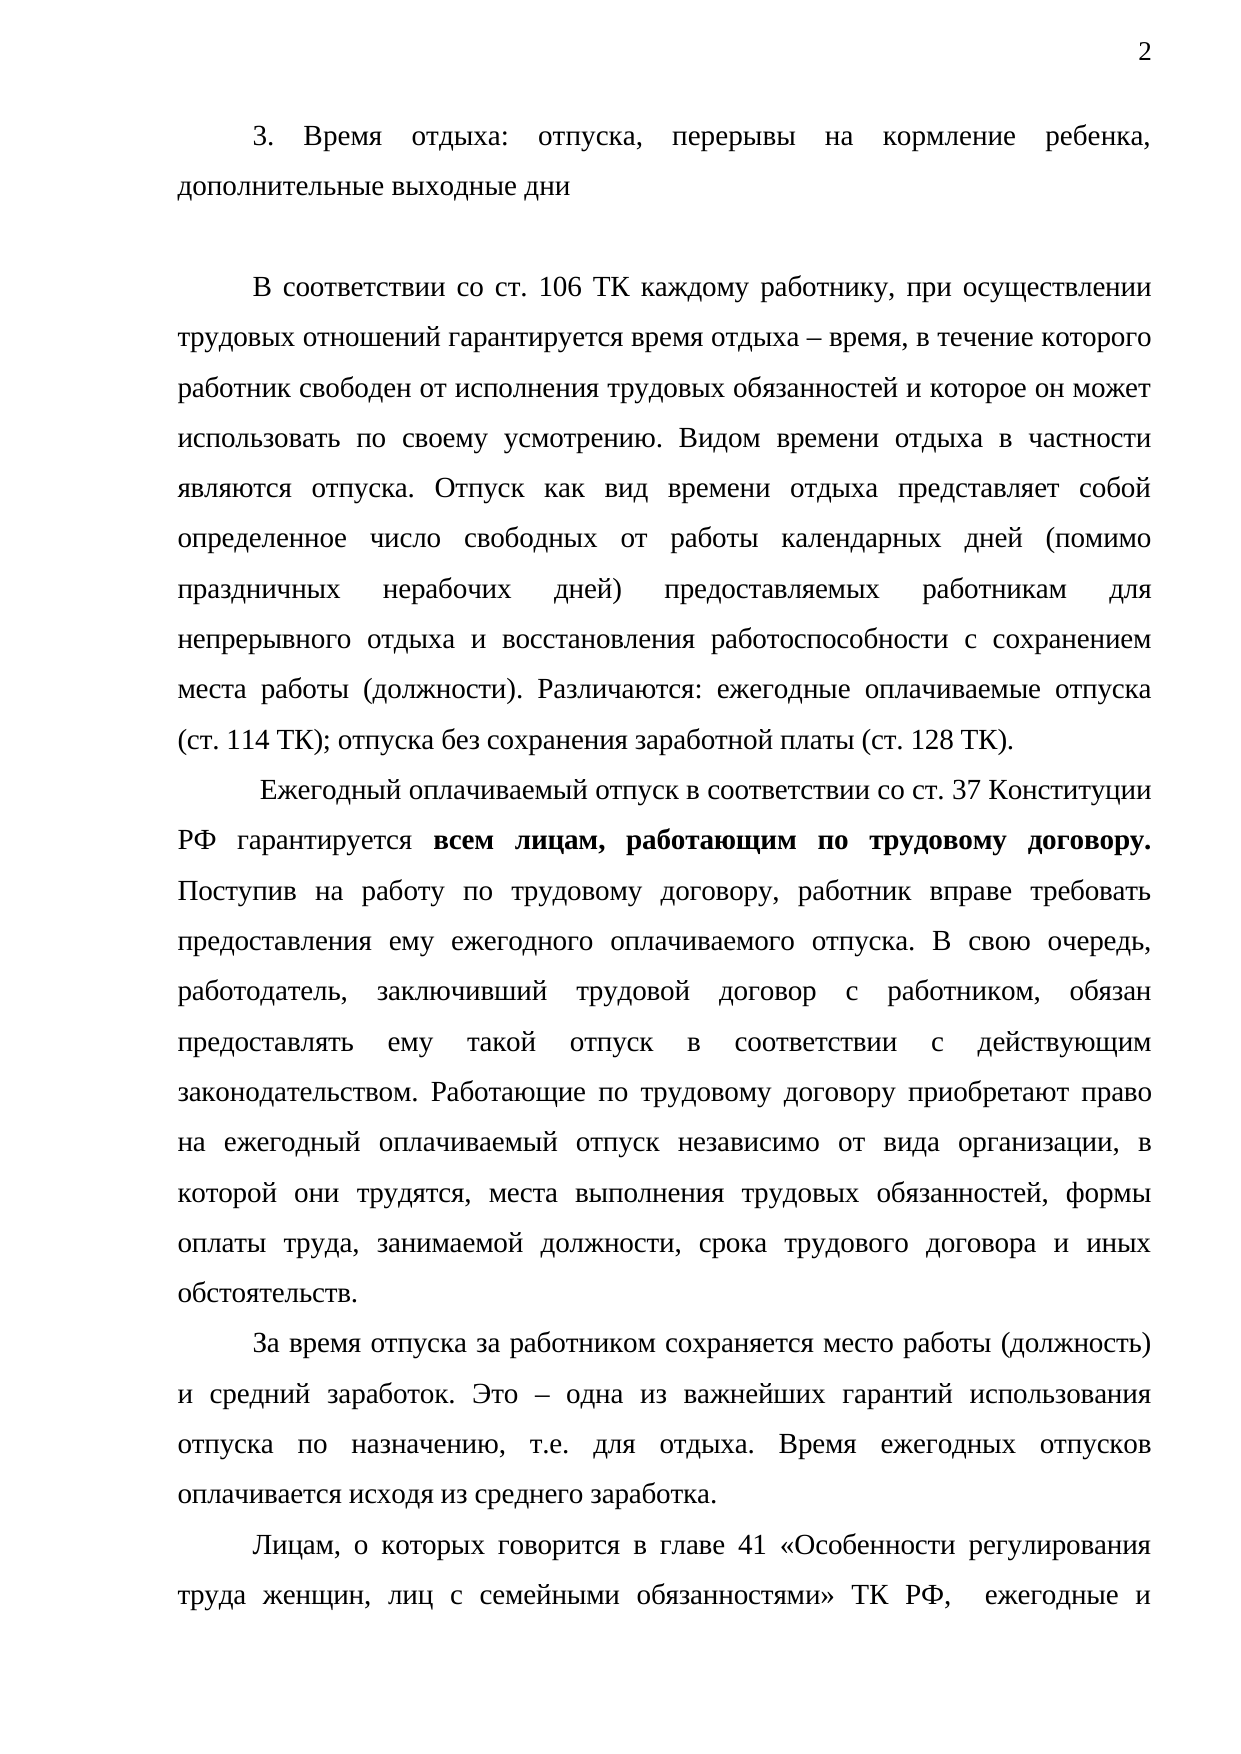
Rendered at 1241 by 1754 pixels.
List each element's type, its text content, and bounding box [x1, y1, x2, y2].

text Ежегодный оплачиваемый отпуск в соответствии со ст. 37 Конституции РФ гарантируется всем лицам, работающим по трудовому договору. Поступив на работу по трудовому договору, работник вправе требовать предоставления ему ежегодного оплачиваемого отпуска. В свою очередь, работодатель, заключивший трудовой договор с работником, обязан предоставлять ему такой отпуск в соответствии с действующим законодательством. Работающие по трудовому договору приобретают право на ежегодный оплачиваемый отпуск независимо от вида организации, в которой они трудятся, места выполнения трудовых обязанностей, формы оплаты труда, занимаемой должности, срока трудового договора и иных обстоятельств. [177, 772, 1152, 1309]
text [177, 1527, 1152, 1611]
subtitle 3. Время отдыха: отпуска, перерывы на кормление ребенка, дополнительные выходные дни [177, 118, 1152, 202]
text За время отпуска за работником сохраняется место работы (должность) и средний заработок. Это – одна из важнейших гарантий использования отпуска по назначению, т.е. для отдыха. Время ежегодных отпусков оплачивается исходя из среднего заработка. [177, 1326, 1152, 1510]
text В соответствии со ст. 106 ТК каждому работнику, при осуществлении трудовых отношений гарантируется время отдыха – время, в течение которого работник свободен от исполнения трудовых обязанностей и которое он может использовать по своему усмотрению. Видом времени отдыха в частности являются отпуска. Отпуск как вид времени отдыха представляет собой определенное число свободных от работы календарных дней (помимо праздничных нерабочих дней) предоставляемых работникам для непрерывного отдыха и восстановления работоспособности с сохранением места работы (должности). Различаются: ежегодные оплачиваемые отпуска (ст. 114 ТК); отпуска без сохранения заработной платы (ст. 128 ТК). [177, 269, 1152, 755]
